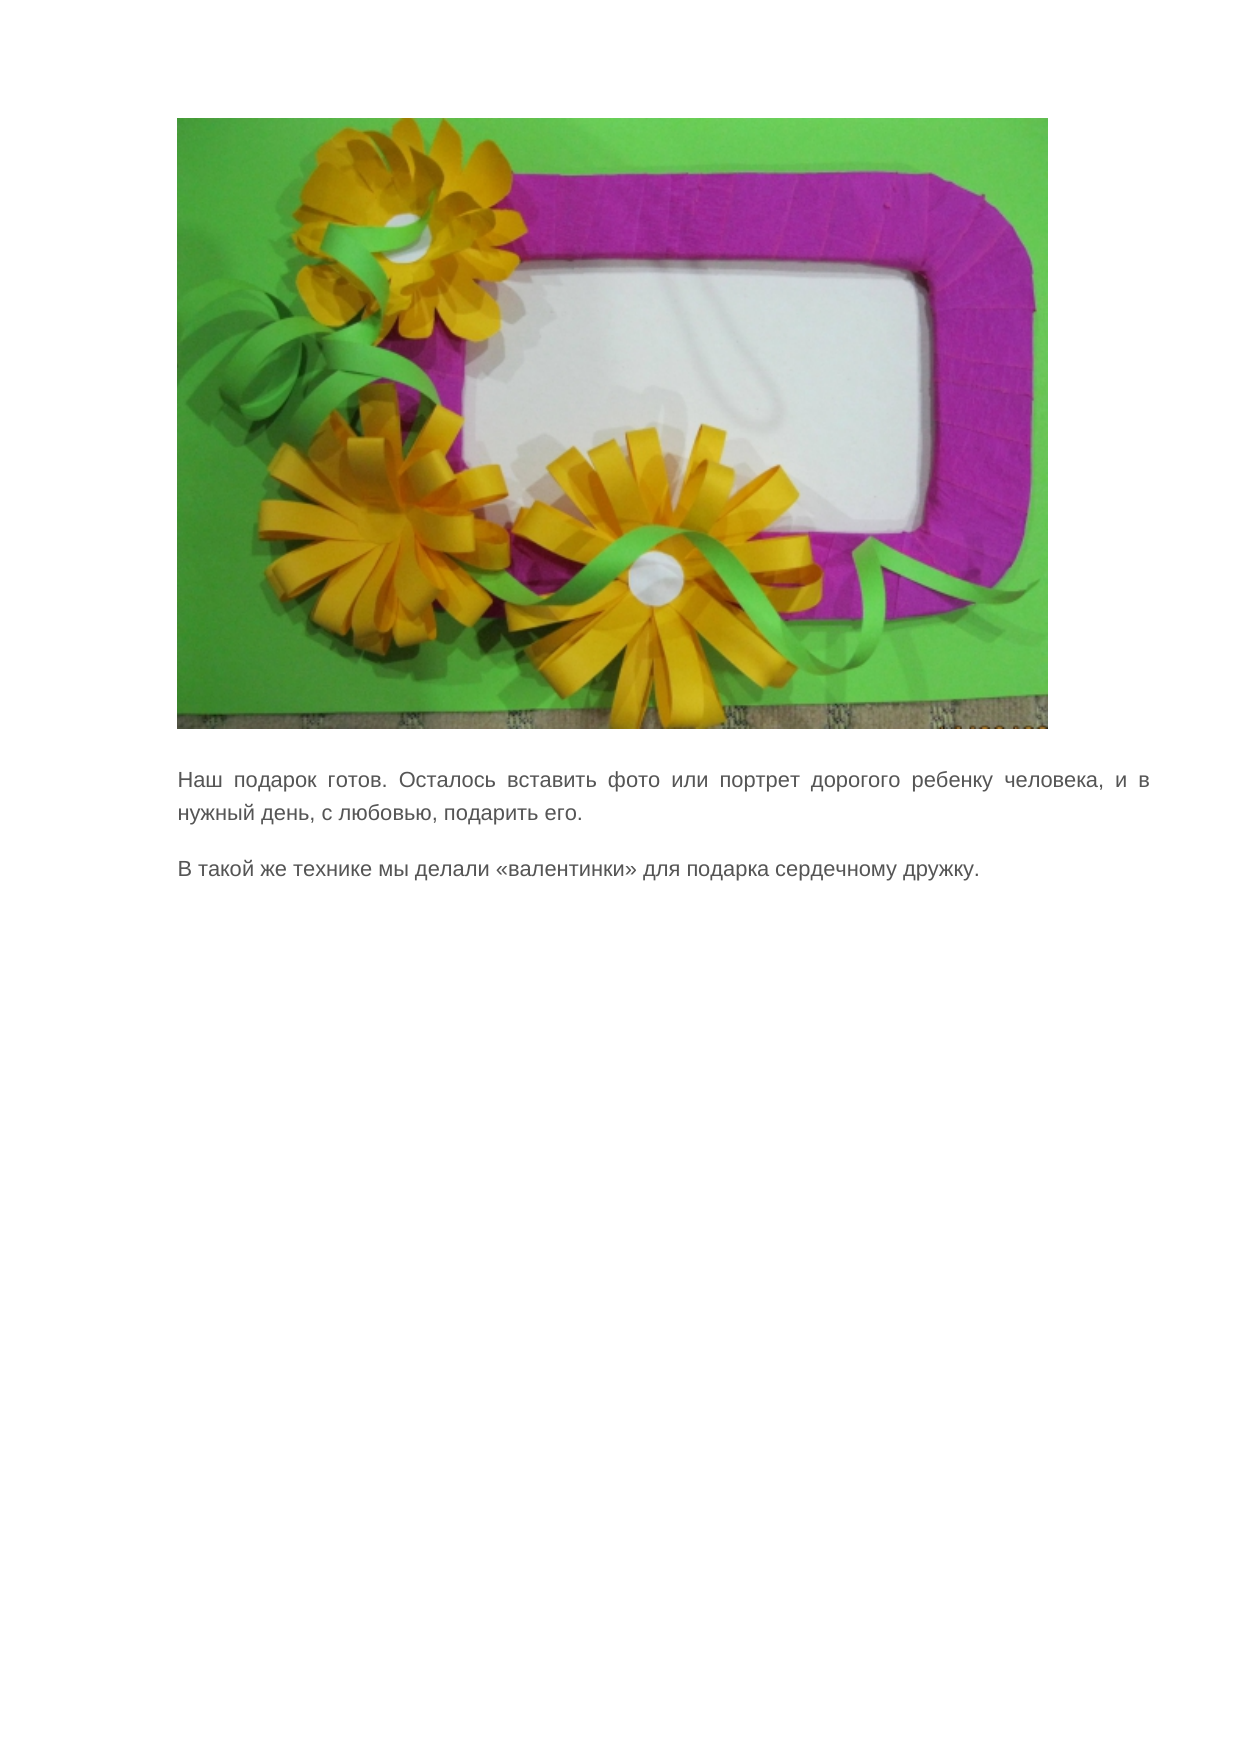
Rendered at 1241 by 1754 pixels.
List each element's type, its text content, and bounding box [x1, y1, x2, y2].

picture [177, 118, 1048, 729]
text Наш подарок готов. Осталось вставить фото или портрет дорогого ребенку человека, и в нужный день, с любовью, подарить его. [177, 760, 1152, 825]
text В такой же технике мы делали «валентинки» для подарка сердечному дружку. [177, 848, 1152, 881]
